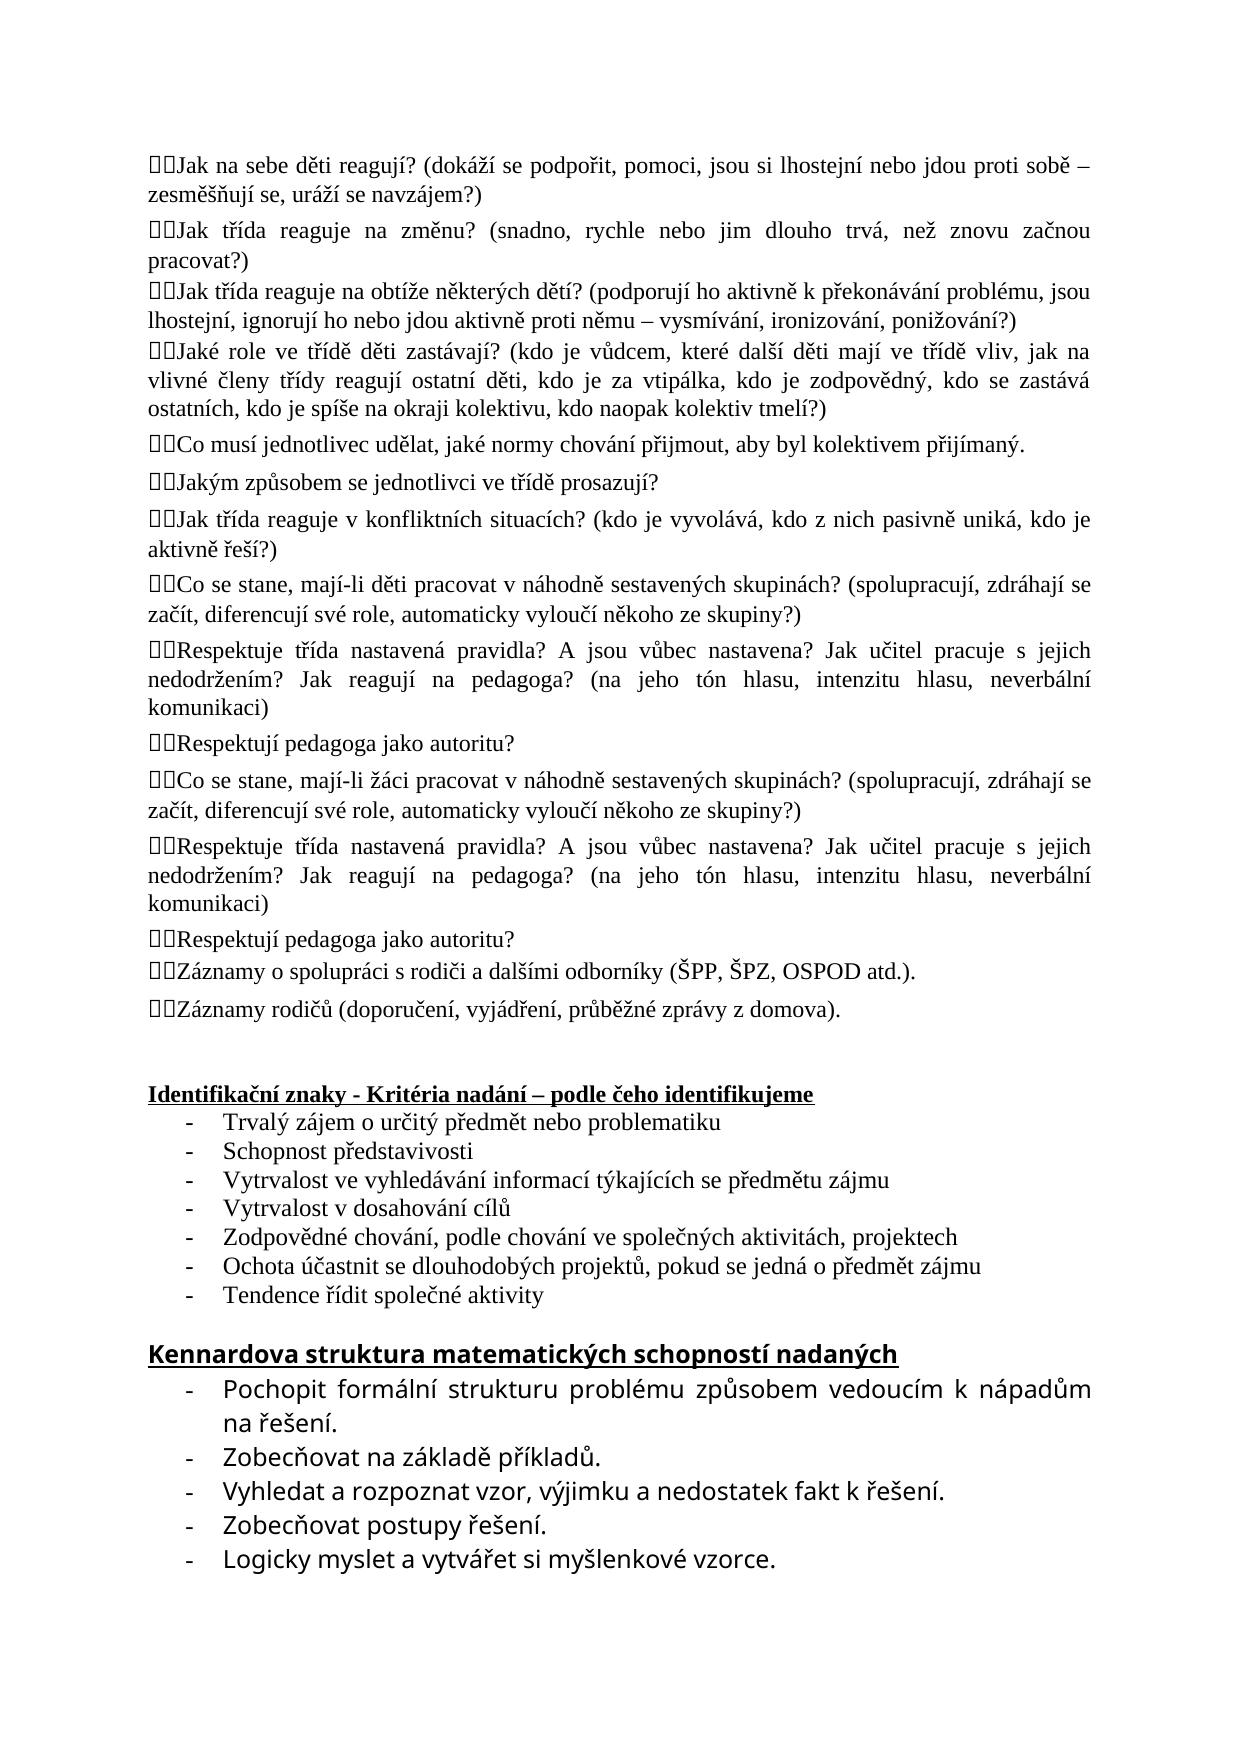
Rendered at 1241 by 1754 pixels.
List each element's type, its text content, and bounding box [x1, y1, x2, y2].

text Jak třída reaguje na změnu? (snadno, rychle nebo jim dlouho trvá, než znovu začnou pracovat?) [148, 213, 1093, 273]
text Záznamy o spolupráci s rodiči a dalšími odborníky (ŠPP, ŠPZ, OSPOD atd.). [148, 954, 1093, 987]
text Jak třída reaguje na obtíže některých dětí? (podporují ho aktivně k překonávání problému, jsou lhostejní, ignorují ho nebo jdou aktivně proti němu – vysmívání, ironizování, ponižování?) [148, 273, 1093, 334]
text Co musí jednotlivec udělat, jaké normy chování přijmout, aby byl kolektivem přijímaný. [148, 427, 1093, 459]
list Vytrvalost ve vyhledávání informací týkajících se předmětu zájmu [185, 1165, 1093, 1193]
text Jak třída reaguje v konfliktních situacích? (kdo je vyvolává, kdo z nich pasivně uniká, kdo je aktivně řeší?) [148, 502, 1093, 562]
list Logicky myslet a vytvářet si myšlenkové vzorce. [185, 1542, 1093, 1576]
text Respektuje třída nastavená pravidla? A jsou vůbec nastavena? Jak učitel pracuje s jejich nedodržením? Jak reagují na pedagoga? (na jeho tón hlasu, intenzitu hlasu, neverbální komunikaci) [148, 633, 1093, 720]
list Ochota účastnit se dlouhodobých projektů, pokud se jedná o předmět zájmu [185, 1251, 1093, 1280]
text Kennardova struktura matematických schopností nadaných [148, 1337, 1093, 1371]
list Vyhledat a rozpoznat vzor, výjimku a nedostatek fakt k řešení. [185, 1473, 1093, 1507]
text Co se stane, mají-li žáci pracovat v náhodně sestavených skupinách? (spolupracují, zdráhají se začít, diferencují své role, automaticky vyloučí někoho ze skupiny?) [148, 763, 1093, 823]
text Jaké role ve třídě děti zastávají? (kdo je vůdcem, které další děti mají ve třídě vliv, jak na vlivné členy třídy reagují ostatní děti, kdo je za vtipálka, kdo je zodpovědný, kdo se zastává ostatních, kdo je spíše na okraji kolektivu, kdo naopak kolektiv tmelí?) [148, 334, 1093, 421]
list Vytrvalost v dosahování cílů [185, 1193, 1093, 1222]
list Zobecňovat postupy řešení. [185, 1507, 1093, 1542]
list Schopnost představivosti [185, 1136, 1093, 1165]
list Zobecňovat na základě příkladů. [185, 1439, 1093, 1473]
text Jak na sebe děti reagují? (dokáží se podpořit, pomoci, jsou si lhostejní nebo jdou proti sobě – zesměšňují se, uráží se navzájem?) [148, 148, 1093, 208]
text Respektují pedagoga jako autoritu? [148, 726, 1093, 758]
list Tendence řídit společné aktivity [185, 1280, 1093, 1308]
text Jakým způsobem se jednotlivci ve třídě prosazují? [148, 464, 1093, 497]
text Identifikační znaky - Kritéria nadání – podle čeho identifikujeme [148, 1079, 1093, 1107]
text Respektuje třída nastavená pravidla? A jsou vůbec nastavena? Jak učitel pracuje s jejich nedodržením? Jak reagují na pedagoga? (na jeho tón hlasu, intenzitu hlasu, neverbální komunikaci) [148, 828, 1093, 916]
text Záznamy rodičů (doporučení, vyjádření, průběžné zprávy z domova). [148, 992, 1093, 1024]
text Respektují pedagoga jako autoritu? [148, 921, 1093, 954]
text Co se stane, mají-li děti pracovat v náhodně sestavených skupinách? (spolupracují, zdráhají se začít, diferencují své role, automaticky vyloučí někoho ze skupiny?) [148, 567, 1093, 627]
list Trvalý zájem o určitý předmět nebo problematiku [185, 1107, 1093, 1136]
list Zodpovědné chování, podle chování ve společných aktivitách, projektech [185, 1222, 1093, 1251]
list Pochopit formální strukturu problému způsobem vedoucím k nápadům na řešení. [185, 1371, 1093, 1439]
